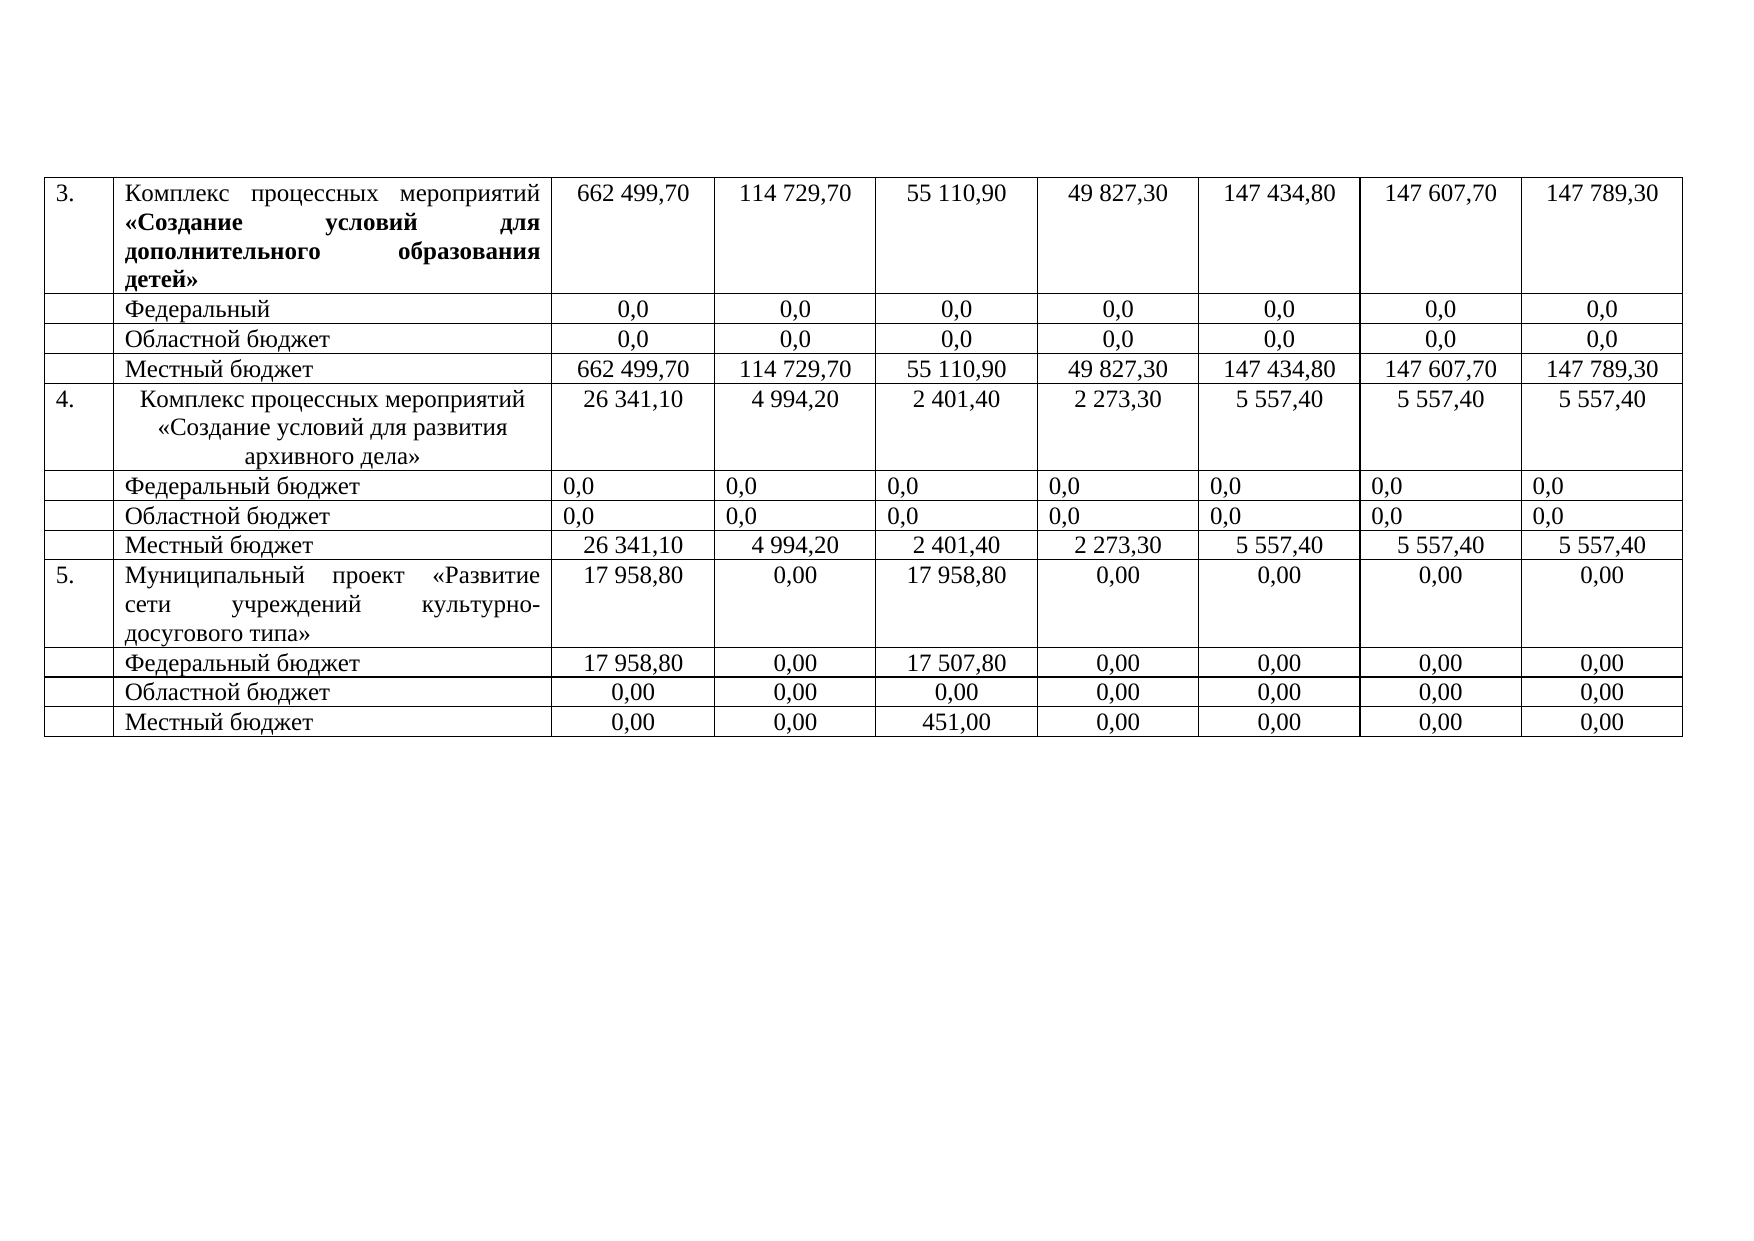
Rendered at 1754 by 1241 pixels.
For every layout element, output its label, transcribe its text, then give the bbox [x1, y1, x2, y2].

table_cell 0,00 [1038, 678, 1198, 706]
table_cell 0,0 [715, 501, 875, 529]
table_cell Областной бюджет [114, 324, 551, 353]
table_cell 17 507,80 [876, 648, 1037, 676]
table_cell 147 789,30 [1522, 354, 1682, 383]
table_cell Федеральный [114, 294, 551, 323]
table_cell 49 827,30 [1038, 354, 1198, 383]
table_cell 662 499,70 [552, 354, 714, 383]
table_cell 0,00 [1522, 560, 1682, 647]
table_cell Областной бюджет [114, 678, 551, 706]
table_cell 0,0 [715, 471, 875, 500]
table_cell 4. [45, 384, 113, 470]
table_cell [45, 678, 113, 706]
table_cell 0,00 [1199, 560, 1359, 647]
table_cell 2 401,40 [876, 531, 1037, 559]
table_cell [45, 707, 113, 736]
table_cell 26 341,10 [552, 531, 714, 559]
table_cell 0,0 [552, 294, 714, 323]
table_cell 0,00 [1199, 648, 1359, 676]
table_cell 0,0 [1199, 294, 1359, 323]
table_cell 0,00 [1522, 648, 1682, 676]
table_cell 0,00 [552, 707, 714, 736]
table_cell [45, 531, 113, 559]
table_cell 0,0 [876, 294, 1037, 323]
table_cell Местный бюджет [114, 354, 551, 383]
table_cell Местный бюджет [114, 531, 551, 559]
table_cell 0,0 [876, 501, 1037, 529]
table_cell Федеральный бюджет [114, 648, 551, 676]
table_cell 0,0 [1361, 501, 1521, 529]
table_cell [45, 501, 113, 529]
table_cell 0,0 [1038, 471, 1198, 500]
table_cell 55 110,90 [876, 354, 1037, 383]
table_cell 4 994,20 [715, 384, 875, 470]
table_cell 0,00 [1038, 560, 1198, 647]
table_cell 0,00 [1361, 678, 1521, 706]
table_cell 147 607,70 [1361, 178, 1521, 293]
table_cell 0,0 [1361, 324, 1521, 353]
table_cell 0,00 [1522, 678, 1682, 706]
table_cell 451,00 [876, 707, 1037, 736]
table_cell 17 958,80 [552, 560, 714, 647]
table_cell 0,0 [1522, 471, 1682, 500]
table_cell 0,0 [1522, 501, 1682, 529]
table_cell 147 434,80 [1199, 354, 1359, 383]
table_cell 0,0 [1199, 471, 1359, 500]
table_cell 0,0 [552, 324, 714, 353]
table_cell 55 110,90 [876, 178, 1037, 293]
table_cell 0,0 [1199, 501, 1359, 529]
table_cell Комплекс процессных мероприятий «Создание условий для развития архивного дела» [114, 384, 551, 470]
table_cell 0,0 [1522, 324, 1682, 353]
table_cell 0,0 [1038, 501, 1198, 529]
table_cell 662 499,70 [552, 178, 714, 293]
table_cell 0,00 [1038, 707, 1198, 736]
table_cell 17 958,80 [552, 648, 714, 676]
table_cell 0,0 [552, 501, 714, 529]
table_cell 26 341,10 [552, 384, 714, 470]
table_cell 114 729,70 [715, 178, 875, 293]
table_cell 147 434,80 [1199, 178, 1359, 293]
table_cell 2 401,40 [876, 384, 1037, 470]
table_cell 5 557,40 [1522, 384, 1682, 470]
table_cell 0,00 [1199, 707, 1359, 736]
table_cell 0,00 [552, 678, 714, 706]
table_cell 0,00 [1361, 648, 1521, 676]
table_cell 5 557,40 [1199, 531, 1359, 559]
table_cell 5. [45, 560, 113, 647]
table_cell 0,0 [1038, 294, 1198, 323]
table_cell 0,0 [876, 324, 1037, 353]
table_cell 0,0 [715, 324, 875, 353]
table_cell 17 958,80 [876, 560, 1037, 647]
table_cell 114 729,70 [715, 354, 875, 383]
table_cell 0,00 [715, 648, 875, 676]
table_cell 0,00 [715, 678, 875, 706]
table_cell [45, 648, 113, 676]
table_cell 4 994,20 [715, 531, 875, 559]
table_cell 0,0 [715, 294, 875, 323]
table_cell 0,0 [1361, 294, 1521, 323]
table_cell 0,00 [715, 707, 875, 736]
table_cell Местный бюджет [114, 707, 551, 736]
table_cell 0,0 [1199, 324, 1359, 353]
table_cell 0,0 [1361, 471, 1521, 500]
table_cell 3. [45, 178, 113, 293]
table_cell Федеральный бюджет [114, 471, 551, 500]
table_cell 0,00 [1361, 707, 1521, 736]
table_cell 0,0 [876, 471, 1037, 500]
table_cell 147 607,70 [1361, 354, 1521, 383]
table_cell 49 827,30 [1038, 178, 1198, 293]
table_cell 5 557,40 [1522, 531, 1682, 559]
table_cell [45, 471, 113, 500]
table_cell 2 273,30 [1038, 531, 1198, 559]
table_cell 2 273,30 [1038, 384, 1198, 470]
table_cell 0,00 [715, 560, 875, 647]
table_cell 0,0 [552, 471, 714, 500]
table_cell Муниципальный проект «Развитие сети учреждений культурно-досугового типа» [114, 560, 551, 647]
table_cell [45, 324, 113, 353]
table_cell 5 557,40 [1361, 531, 1521, 559]
table_cell 5 557,40 [1361, 384, 1521, 470]
table_cell 0,0 [1038, 324, 1198, 353]
table_cell 5 557,40 [1199, 384, 1359, 470]
table_cell 0,00 [1199, 678, 1359, 706]
table_cell 0,0 [1522, 294, 1682, 323]
table_cell 0,00 [876, 678, 1037, 706]
table_cell [45, 294, 113, 323]
table_cell [45, 354, 113, 383]
table_cell 0,00 [1038, 648, 1198, 676]
table_cell 0,00 [1522, 707, 1682, 736]
table_cell 147 789,30 [1522, 178, 1682, 293]
table_cell Комплекс процессных мероприятий «Создание условий для дополнительного образования детей» [114, 178, 551, 293]
table_cell 0,00 [1361, 560, 1521, 647]
table_cell Областной бюджет [114, 501, 551, 529]
